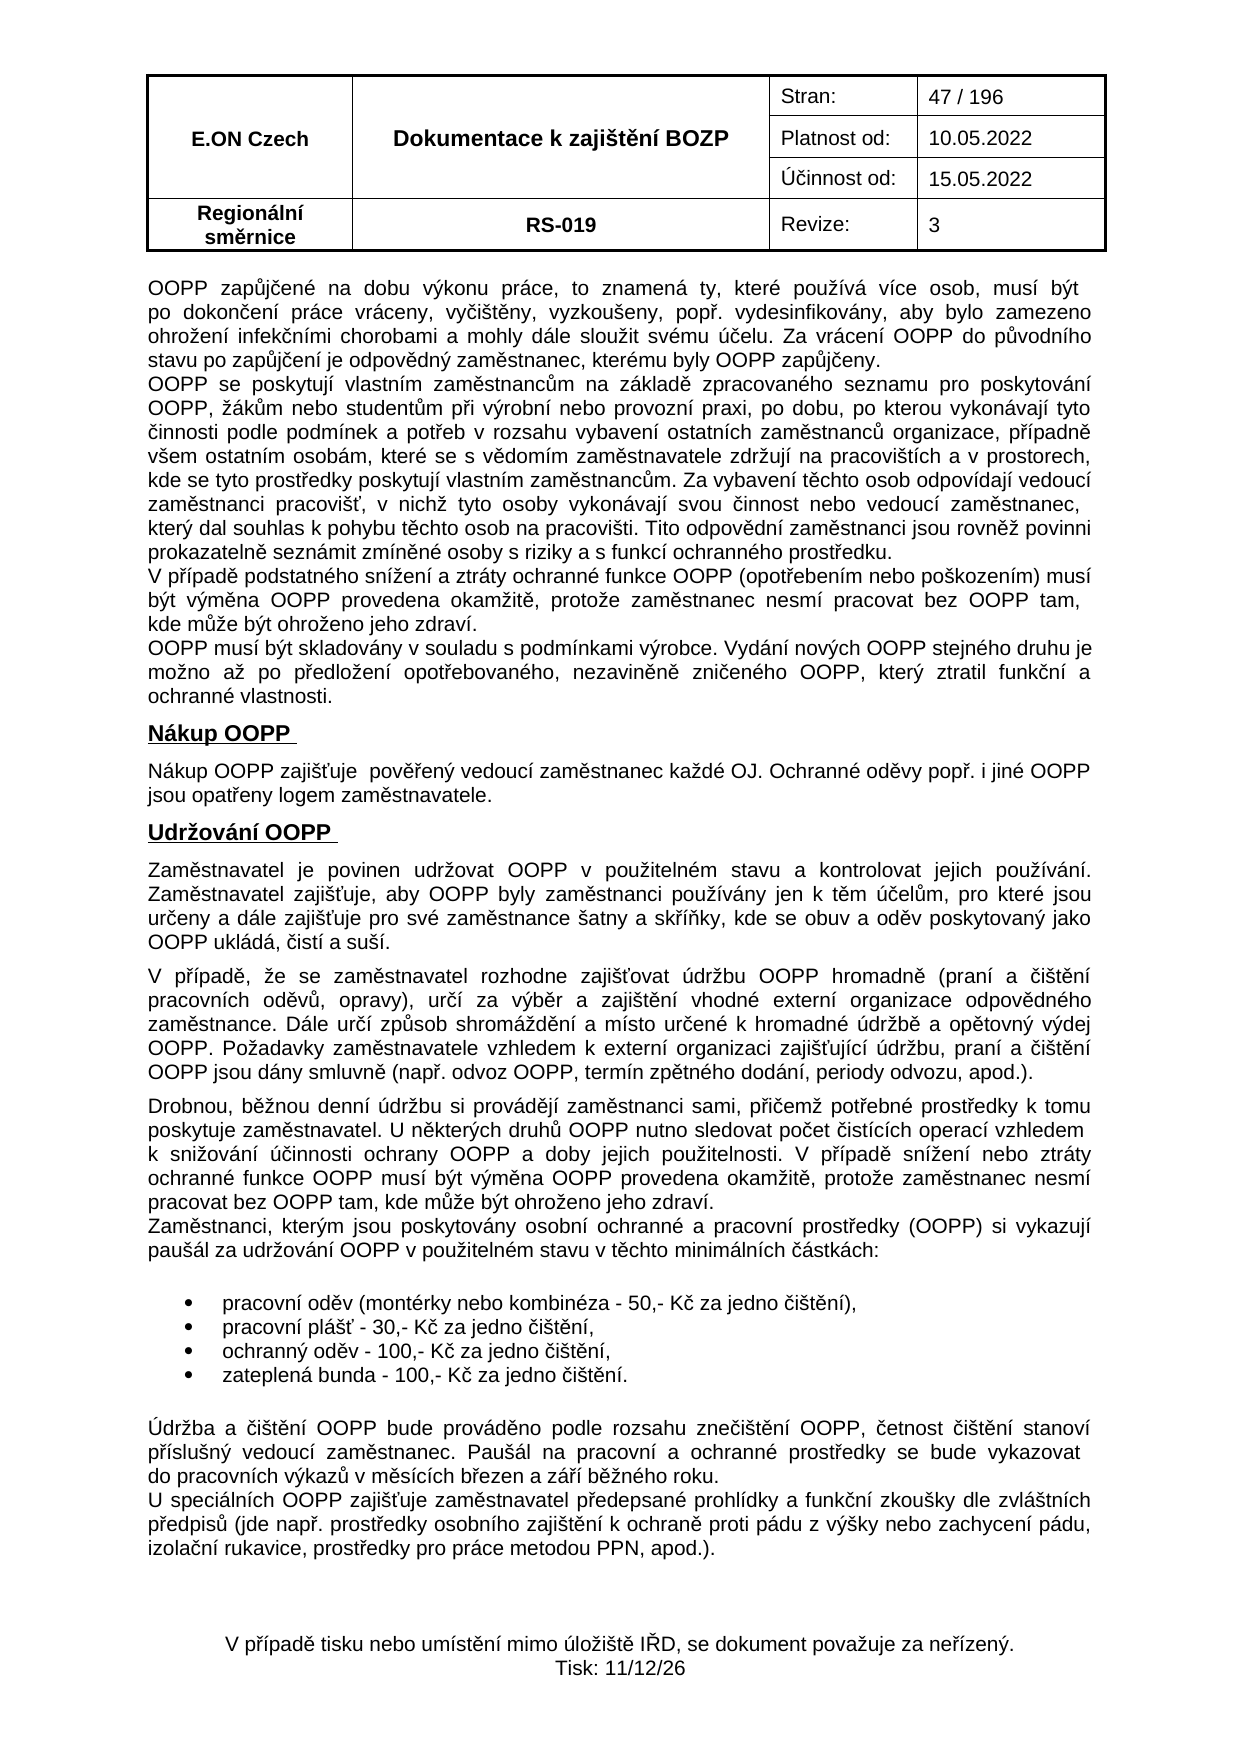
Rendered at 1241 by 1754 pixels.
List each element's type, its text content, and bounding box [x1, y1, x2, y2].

list pracovní plášť - 30,- Kč za jedno čištění, [185, 1314, 1092, 1339]
text V případě podstatného snížení a ztráty ochranné funkce OOPP (opotřebením nebo poškozením) musí být výměna OOPP provedena okamžitě, protože zaměstnanec nesmí pracovat bez OOPP tam, kde může být ohroženo jeho zdraví. [148, 564, 1092, 636]
list zateplená bunda - 100,- Kč za jedno čištění. [185, 1363, 1092, 1387]
list pracovní oděv (montérky nebo kombinéza - 50,- Kč za jedno čištění), [185, 1291, 1092, 1314]
text OOPP zapůjčené na dobu výkonu práce, to znamená ty, které používá více osob, musí být po dokončení práce vráceny, vyčištěny, vyzkoušeny, popř. vydesinfikovány, aby bylo zamezeno ohrožení infekčními chorobami a mohly dále sloužit svému účelu. Za vrácení OOPP do původního stavu po zapůjčení je odpovědný zaměstnanec, kterému byly OOPP zapůjčeny. [148, 276, 1092, 372]
text Zaměstnanci, kterým jsou poskytovány osobní ochranné a pracovní prostředky (OOPP) si vykazují paušál za udržování OOPP v použitelném stavu v těchto minimálních částkách: [148, 1213, 1092, 1261]
text OOPP musí být skladovány v souladu s podmínkami výrobce. Vydání nových OOPP stejného druhu je možno až po předložení opotřebovaného, nezaviněně zničeného OOPP, který ztratil funkční a ochranné vlastnosti. [148, 636, 1092, 707]
title Nákup OOPP [148, 720, 1092, 746]
title Udržování OOPP [148, 819, 1092, 846]
text U speciálních OOPP zajišťuje zaměstnavatel předepsané prohlídky a funkční zkoušky dle zvláštních předpisů (jde např. prostředky osobního zajištění k ochraně proti pádu z výšky nebo zachycení pádu, izolační rukavice, prostředky pro práce metodou PPN, apod.). [148, 1488, 1092, 1560]
text V případě, že se zaměstnavatel rozhodne zajišťovat údržbu OOPP hromadně (praní a čištění pracovních oděvů, opravy), určí za výběr a zajištění vhodné externí organizace odpovědného zaměstnance. Dále určí způsob shromáždění a místo určené k hromadné údržbě a opětovný výdej OOPP. Požadavky zaměstnavatele vzhledem k externí organizaci zajišťující údržbu, praní a čištění OOPP jsou dány smluvně (např. odvoz OOPP, termín zpětného dodání, periody odvozu, apod.). [148, 964, 1092, 1084]
text Drobnou, běžnou denní údržbu si provádějí zaměstnanci sami, přičemž potřebné prostředky k tomu poskytuje zaměstnavatel. U některých druhů OOPP nutno sledovat počet čistících operací vzhledem k snižování účinnosti ochrany OOPP a doby jejich použitelnosti. V případě snížení nebo ztráty ochranné funkce OOPP musí být výměna OOPP provedena okamžitě, protože zaměstnanec nesmí pracovat bez OOPP tam, kde může být ohroženo jeho zdraví. [148, 1094, 1092, 1213]
text Údržba a čištění OOPP bude prováděno podle rozsahu znečištění OOPP, četnost čištění stanoví příslušný vedoucí zaměstnanec. Paušál na pracovní a ochranné prostředky se bude vykazovat do pracovních výkazů v měsících březen a září běžného roku. [148, 1416, 1092, 1488]
list ochranný oděv - 100,- Kč za jedno čištění, [185, 1339, 1092, 1363]
text Nákup OOPP zajišťuje pověřený vedoucí zaměstnanec každé OJ. Ochranné oděvy popř. i jiné OOPP jsou opatřeny logem zaměstnavatele. [148, 759, 1092, 807]
text Zaměstnavatel je povinen udržovat OOPP v použitelném stavu a kontrolovat jejich používání. Zaměstnavatel zajišťuje, aby OOPP byly zaměstnanci používány jen k těm účelům, pro které jsou určeny a dále zajišťuje pro své zaměstnance šatny a skříňky, kde se obuv a oděv poskytovaný jako OOPP ukládá, čistí a suší. [148, 858, 1092, 954]
text OOPP se poskytují vlastním zaměstnancům na základě zpracovaného seznamu pro poskytování OOPP, žákům nebo studentům při výrobní nebo provozní praxi, po dobu, po kterou vykonávají tyto činnosti podle podmínek a potřeb v rozsahu vybavení ostatních zaměstnanců organizace, případně všem ostatním osobám, které se s vědomím zaměstnavatele zdržují na pracovištích a v prostorech, kde se tyto prostředky poskytují vlastním zaměstnancům. Za vybavení těchto osob odpovídají vedoucí zaměstnanci pracovišť, v nichž tyto osoby vykonávají svou činnost nebo vedoucí zaměstnanec, který dal souhlas k pohybu těchto osob na pracovišti. Tito odpovědní zaměstnanci jsou rovněž povinni prokazatelně seznámit zmíněné osoby s riziky a s funkcí ochranného prostředku. [148, 372, 1092, 564]
